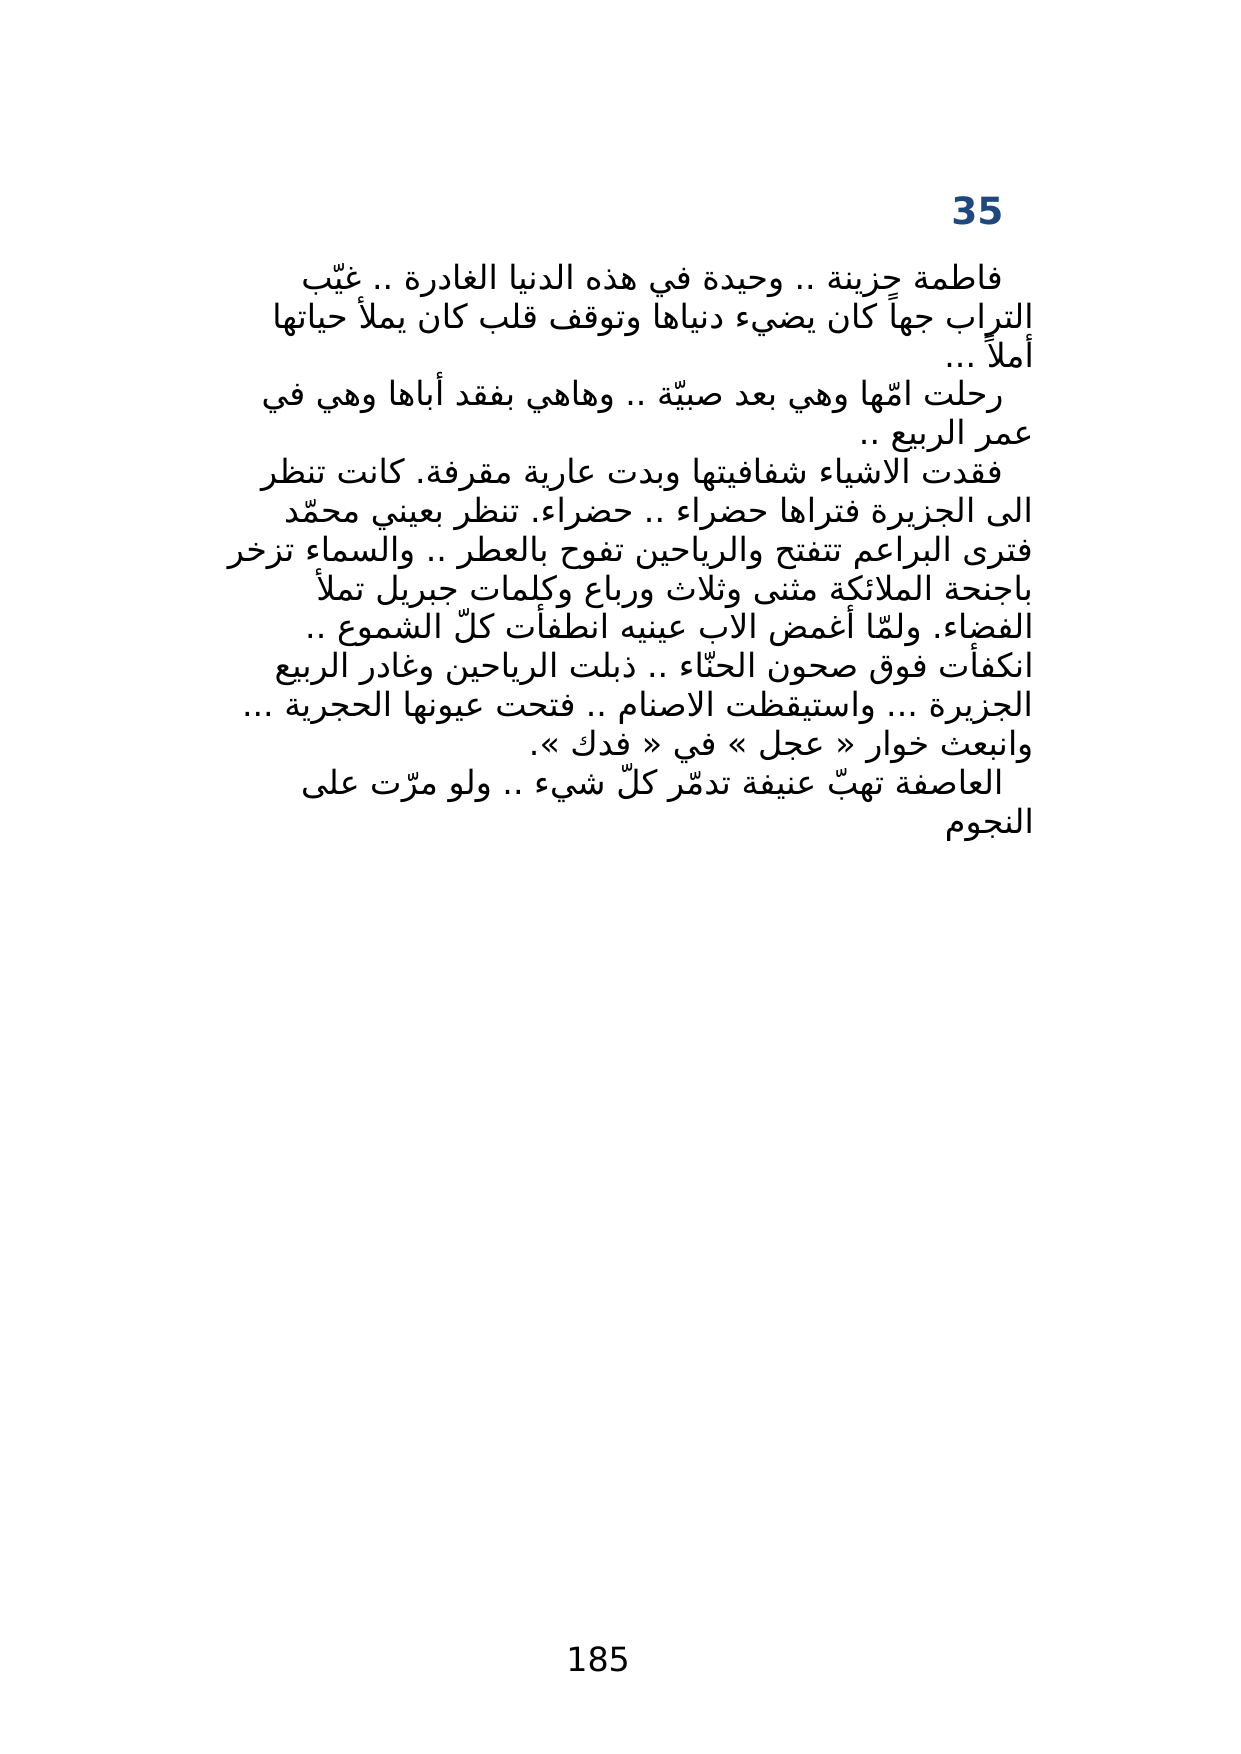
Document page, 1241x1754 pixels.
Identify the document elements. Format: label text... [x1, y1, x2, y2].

text رحلت امّها وهي بعد صبيّة .. وهاهي بفقد أباها وهي في عمر الربيع .. [222, 375, 1033, 453]
text العاصفة تهبّ عنيفة تدمّر كلّ شيء .. ولو مرّت على النجوم [222, 763, 1033, 841]
subtitle 35 [222, 190, 1033, 233]
text فقدت الاشياء شفافيتها وبدت عارية مقرفة. كانت تنظر الى الجزيرة فتراها حضراء .. حضراء. تنظر بعيني محمّد فترى البراعم تتفتح والرياحين تفوح بالعطر .. والسماء تزخر باجنحة الملائكة مثنى وثلاث ورباع وكلمات جبريل تملأ الفضاء. ولمّا أغمض الاب عينيه انطفأت كلّ الشموع .. انكفأت فوق صحون الحنّاء .. ذبلت الرياحين وغادر الربيع الجزيرة ... واستيقظت الاصنام .. فتحت عيونها الحجرية ... وانبعث خوار « عجل » في « فدك ». [222, 453, 1033, 763]
text فاطمة حزينة .. وحيدة في هذه الدنيا الغادرة .. غيّب التراب جهاً كان يضيء دنياها وتوقف قلب كان يملأ حياتها أملاً ... [222, 258, 1033, 375]
